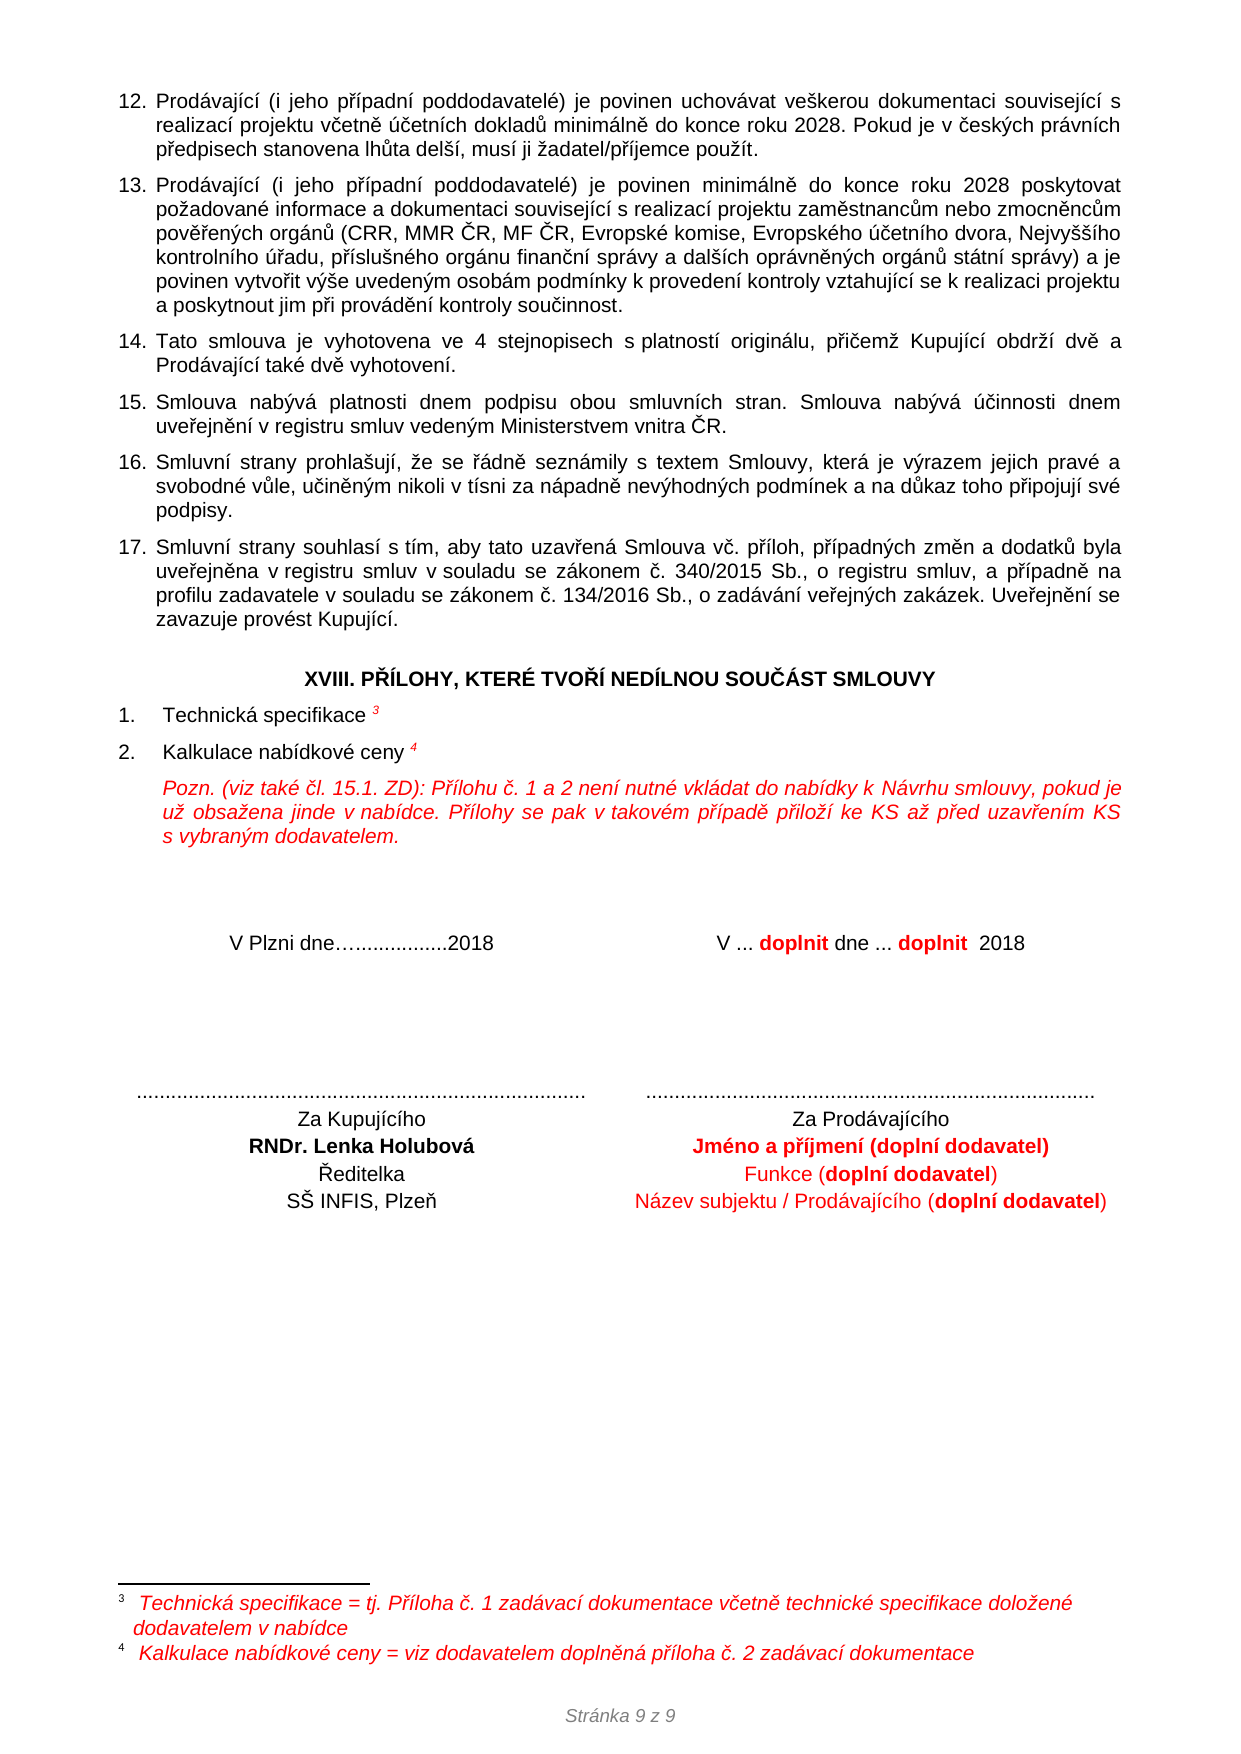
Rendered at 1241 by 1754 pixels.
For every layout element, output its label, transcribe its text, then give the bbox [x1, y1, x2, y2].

text XVIII. PŘÍLOHY, KTERÉ TVOŘÍ NEDÍLNOU SOUČÁST SMLOUVY [118, 667, 1122, 691]
table_cell Ředitelka [107, 1161, 616, 1189]
table_cell Jméno a příjmení (doplní dodavatel) [616, 1134, 1125, 1161]
table_cell .............................................................................. [107, 958, 616, 1106]
table_cell .............................................................................. [616, 958, 1125, 1106]
text Pozn. (viz také čl. 15.1. ZD): Přílohu č. 1 a 2 není nutné vkládat do nabídky k Návrhu smlouvy, pokud je už obsažena jinde v nabídce. Přílohy se pak v takovém případě přiloží ke KS až před uzavřením KS s vybraným dodavatelem. [162, 776, 1122, 848]
table_cell Za Prodávajícího [616, 1106, 1125, 1134]
table_cell Funkce (doplní dodavatel) [616, 1161, 1125, 1189]
list Smluvní strany prohlašují, že se řádně seznámily s textem Smlouvy, která je výrazem jejich pravé a svobodné vůle, učiněným nikoli v tísni za nápadně nevýhodných podmínek a na důkaz toho připojují své podpisy. [118, 450, 1122, 522]
list Kalkulace nabídkové ceny [118, 740, 1122, 764]
table_cell Název subjektu / Prodávajícího (doplní dodavatel) [616, 1189, 1125, 1216]
list Prodávající (i jeho případní poddodavatelé) je povinen minimálně do konce roku 2028 poskytovat požadované informace a dokumentaci související s realizací projektu zaměstnancům nebo zmocněncům pověřených orgánů (CRR, MMR ČR, MF ČR, Evropské komise, Evropského účetního dvora, Nejvyššího kontrolního úřadu, příslušného orgánu finanční správy a dalších oprávněných orgánů státní správy) a je povinen vytvořit výše uvedeným osobám podmínky k provedení kontroly vztahující se k realizaci projektu a poskytnout jim při provádění kontroly součinnost. [118, 173, 1122, 317]
table_cell Za Kupujícího [107, 1106, 616, 1134]
list Smluvní strany souhlasí s tím, aby tato uzavřená Smlouva vč. příloh, případných změn a dodatků byla uveřejněna v registru smluv v souladu se zákonem č. 340/2015 Sb., o registru smluv, a případně na profilu zadavatele v souladu se zákonem č. 134/2016 Sb., o zadávání veřejných zakázek. Uveřejnění se zavazuje provést Kupující. [118, 534, 1122, 630]
table_cell SŠ INFIS, Plzeň [107, 1189, 616, 1216]
list Tato smlouva je vyhotovena ve 4 stejnopisech s platností originálu, přičemž Kupující obdrží dvě a Prodávající také dvě vyhotovení. [118, 329, 1122, 377]
list Prodávající (i jeho případní poddodavatelé) je povinen uchovávat veškerou dokumentaci související s realizací projektu včetně účetních dokladů minimálně do konce roku 2028. Pokud je v českých právních předpisech stanovena lhůta delší, musí ji žadatel/příjemce použít. [118, 89, 1122, 161]
table_header V Plzni dne…................2018 [107, 931, 616, 958]
table_header V ... doplnit dne ... doplnit 2018 [616, 931, 1125, 958]
list Technická specifikace [118, 703, 1122, 727]
list Smlouva nabývá platnosti dnem podpisu obou smluvních stran. Smlouva nabývá účinnosti dnem uveřejnění v registru smluv vedeným Ministerstvem vnitra ČR. [118, 390, 1122, 438]
table_cell RNDr. Lenka Holubová [107, 1134, 616, 1161]
